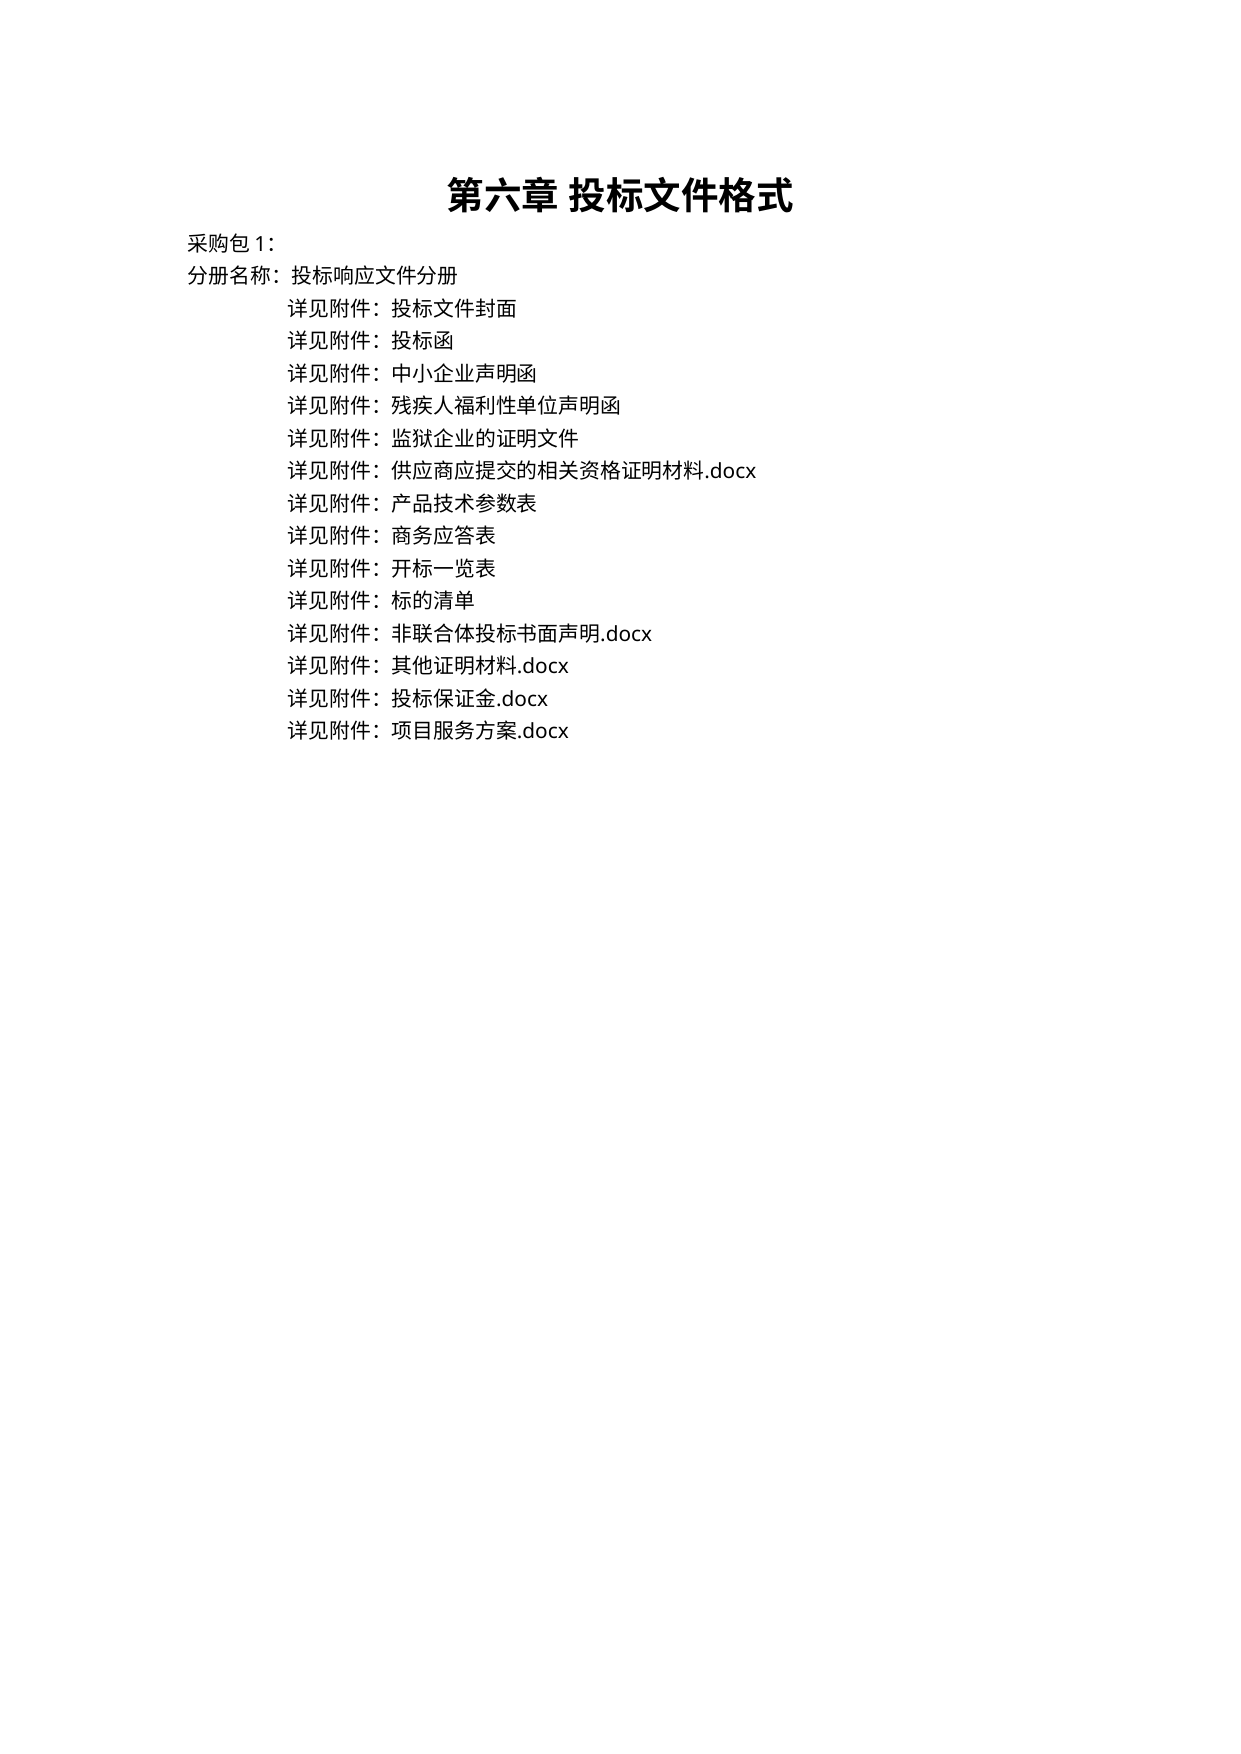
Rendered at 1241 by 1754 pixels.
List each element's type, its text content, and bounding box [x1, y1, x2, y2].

text 详见附件：投标保证金.docx [187, 682, 1053, 714]
text 详见附件：中小企业声明函 [187, 357, 1053, 389]
text 详见附件：项目服务方案.docx [187, 714, 1053, 747]
text 详见附件：监狱企业的证明文件 [187, 422, 1053, 454]
text 详见附件：投标文件封面 [187, 292, 1053, 324]
text 分册名称：投标响应文件分册 [187, 259, 1053, 292]
text 第六章 投标文件格式 [187, 162, 1053, 227]
text 详见附件：投标函 [187, 324, 1053, 357]
text 详见附件：标的清单 [187, 584, 1053, 617]
text 详见附件：开标一览表 [187, 552, 1053, 584]
text 详见附件：残疾人福利性单位声明函 [187, 389, 1053, 422]
text 采购包1： [187, 227, 1053, 259]
text 详见附件：商务应答表 [187, 519, 1053, 552]
text 详见附件：产品技术参数表 [187, 487, 1053, 519]
text 详见附件：供应商应提交的相关资格证明材料.docx [187, 454, 1053, 487]
text 详见附件：非联合体投标书面声明.docx [187, 617, 1053, 649]
text 详见附件：其他证明材料.docx [187, 649, 1053, 682]
